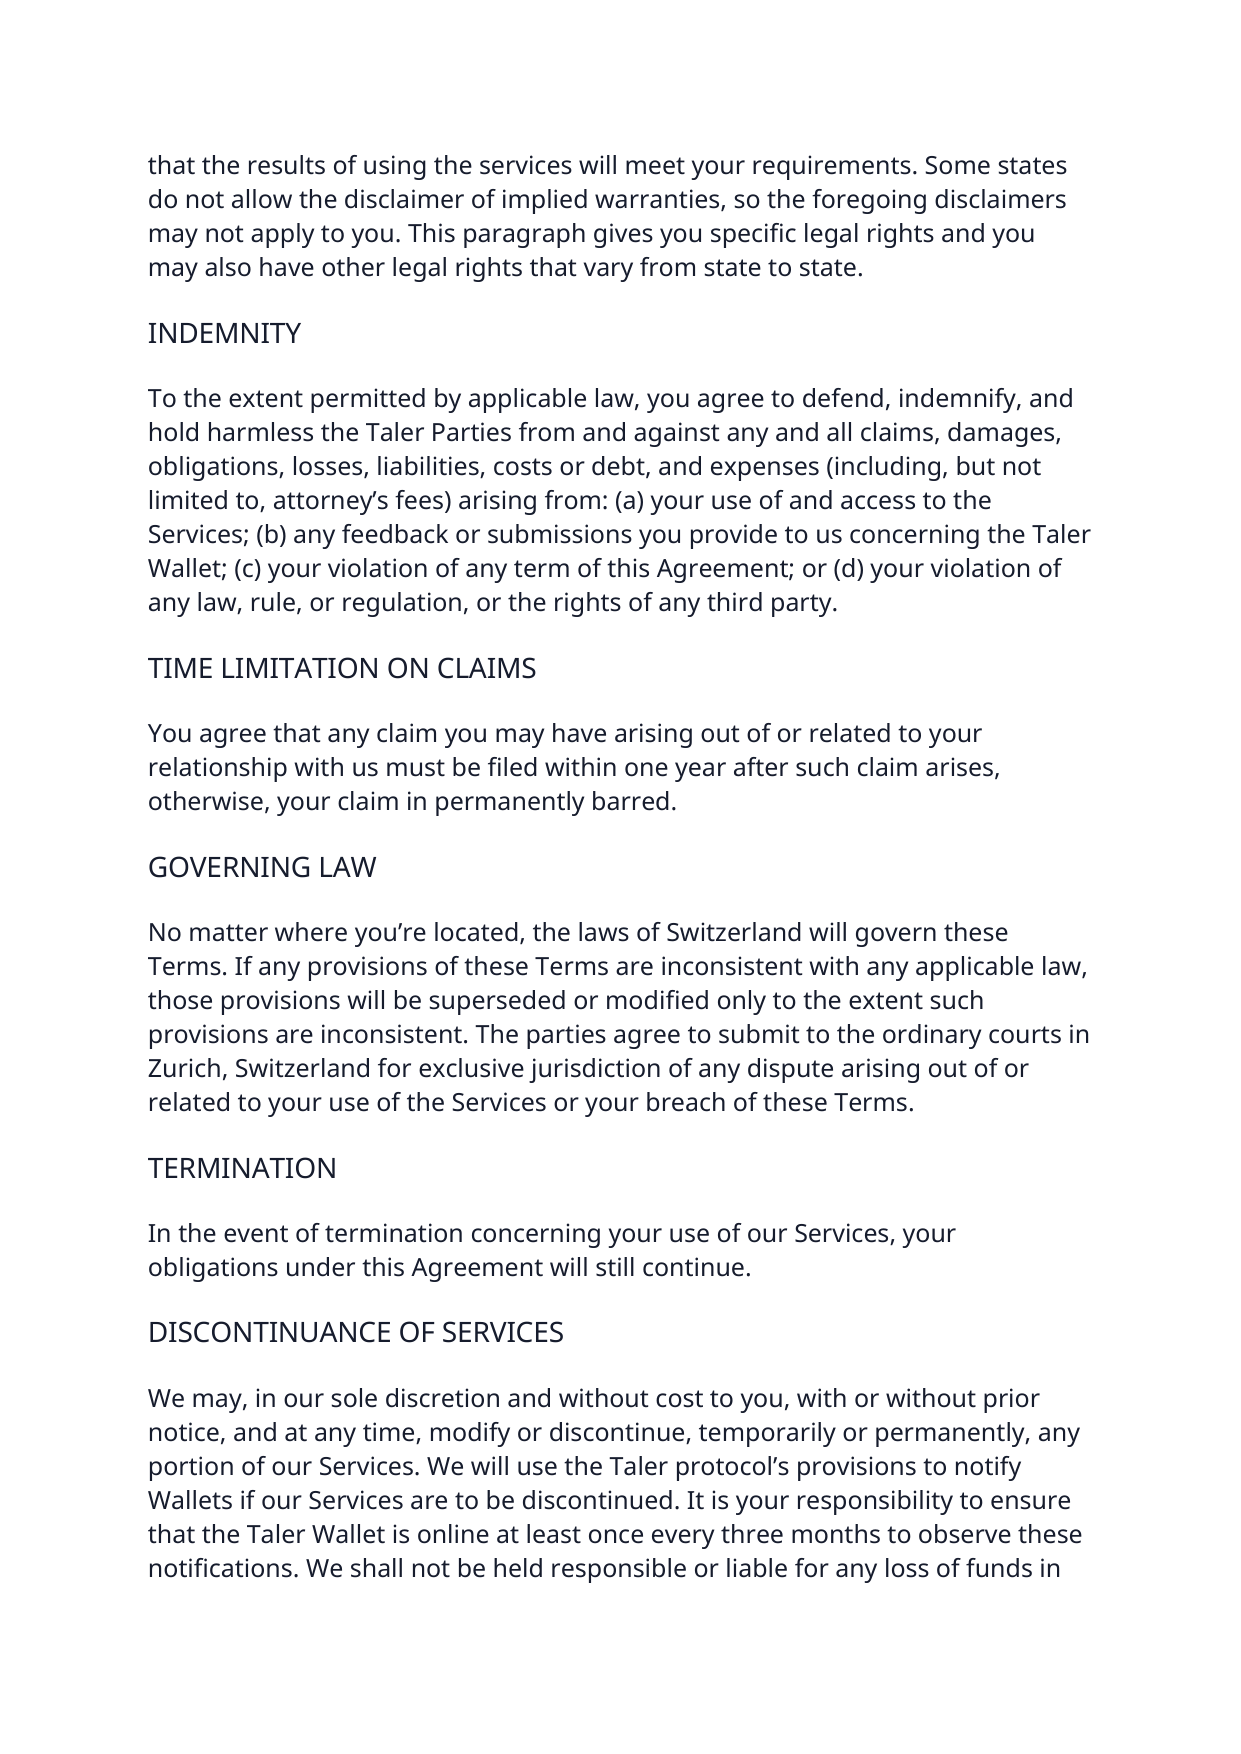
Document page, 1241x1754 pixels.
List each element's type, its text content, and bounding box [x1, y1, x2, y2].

list TERMINATION [148, 1148, 1093, 1186]
list INDEMNITY [148, 313, 1093, 351]
text To the extent permitted by applicable law, you agree to defend, indemnify, and hold harmless the Taler Parties from and against any and all claims, damages, obligations, losses, liabilities, costs or debt, and expenses (including, but not limited to, attorney’s fees) arising from: (a) your use of and access to the Services; (b) any feedback or submissions you provide to us concerning the Taler Wallet; (c) your violation of any term of this Agreement; or (d) your violation of any law, rule, or regulation, or the rights of any third party. [148, 381, 1093, 619]
text You agree that any claim you may have arising out of or related to your relationship with us must be filed within one year after such claim arises, otherwise, your claim in permanently barred. [148, 716, 1093, 818]
list GOVERNING LAW [148, 847, 1093, 885]
text In the event of termination concerning your use of our Services, your obligations under this Agreement will still continue. [148, 1216, 1093, 1284]
list TIME LIMITATION ON CLAIMS [148, 648, 1093, 686]
list DISCONTINUANCE OF SERVICES [148, 1313, 1093, 1351]
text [148, 148, 1093, 284]
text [148, 1380, 1093, 1585]
text No matter where you’re located, the laws of Switzerland will govern these Terms. If any provisions of these Terms are inconsistent with any applicable law, those provisions will be superseded or modified only to the extent such provisions are inconsistent. The parties agree to submit to the ordinary courts in Zurich, Switzerland for exclusive jurisdiction of any dispute arising out of or related to your use of the Services or your breach of these Terms. [148, 914, 1093, 1119]
